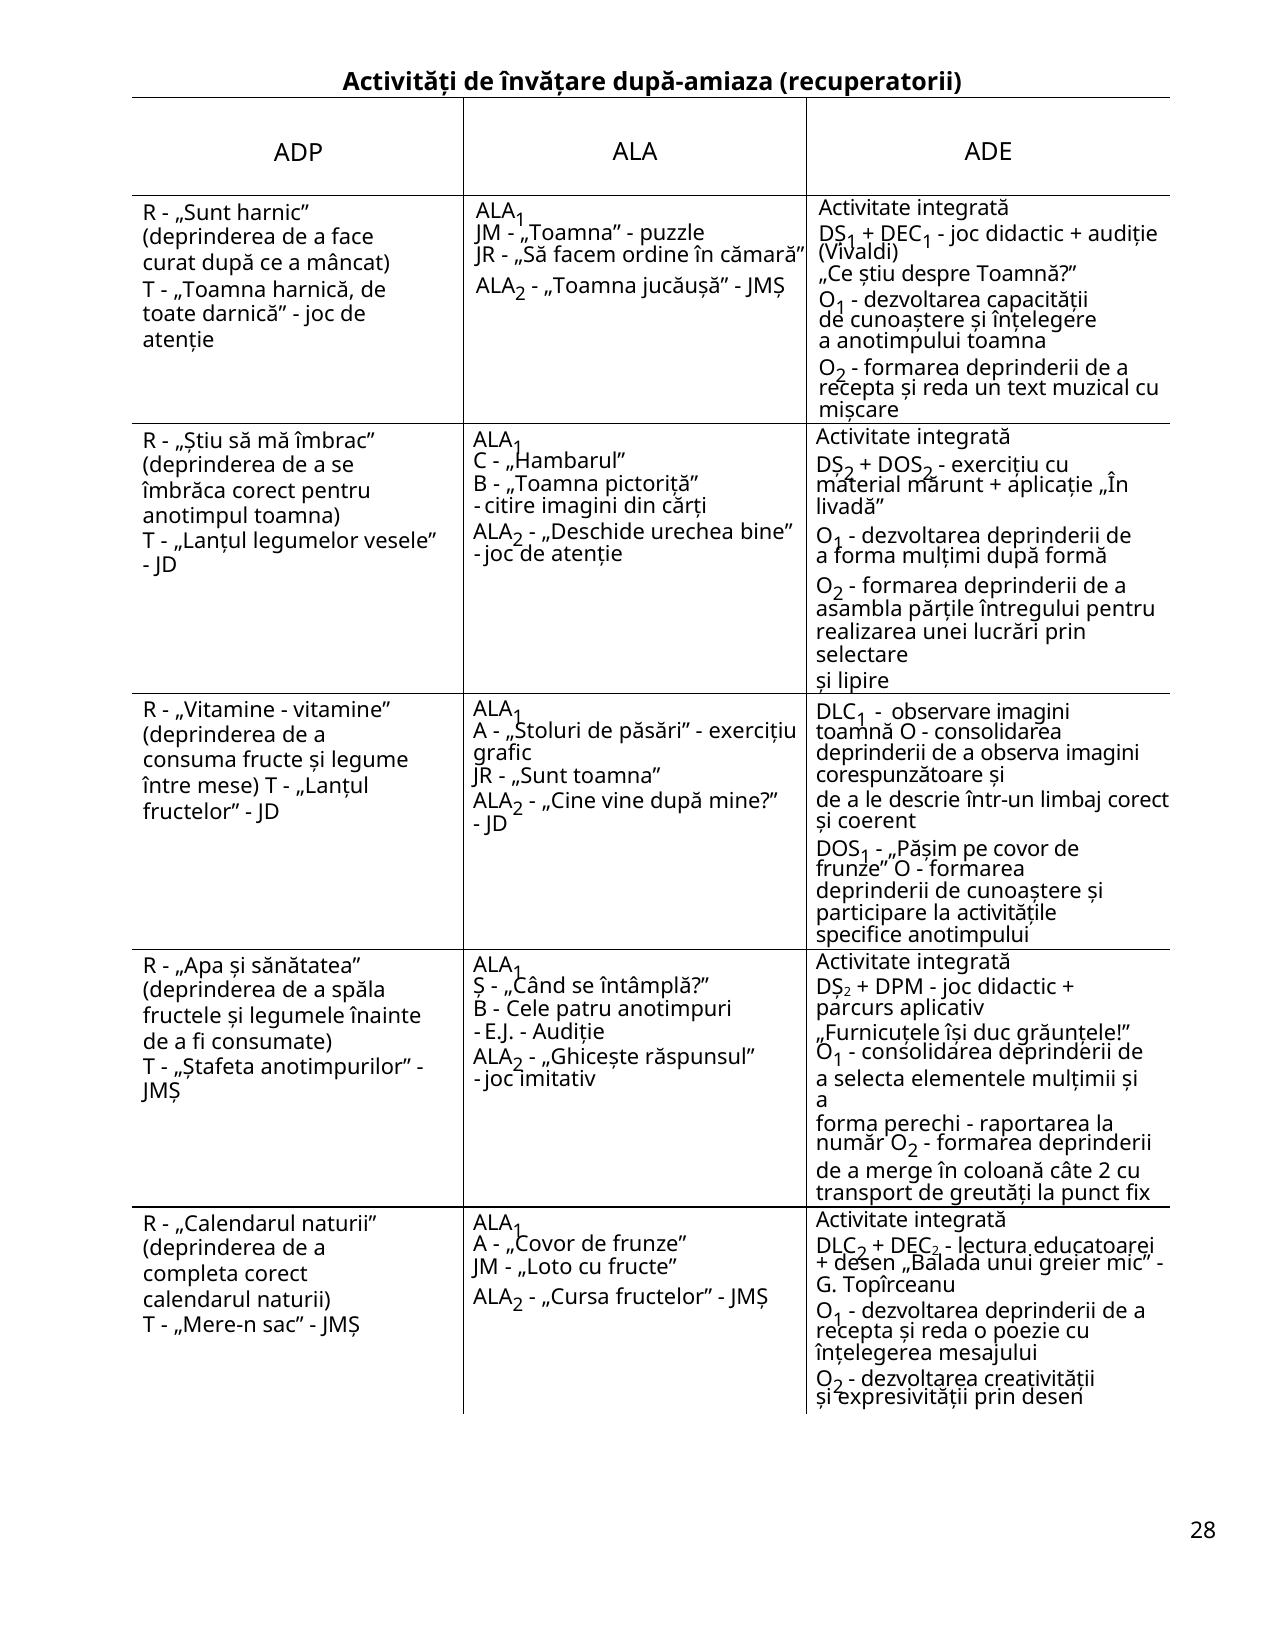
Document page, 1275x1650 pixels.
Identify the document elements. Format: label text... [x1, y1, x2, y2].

table_header ALA [464, 98, 806, 195]
table_cell R - „Apa și sănătatea” (deprinderea de a spăla fructele și legumele înainte de a ﬁ consumate) T - „Ștafeta anotimpurilor” - JMȘ [132, 950, 463, 1206]
table_cell ALA1 C - „Hambarul” B - „Toamna pictoriță” citire imagini din cărți ALA2 - „Deschide urechea bine” joc de atenție [464, 424, 806, 693]
table_cell Activitate integrată DȘ2 + DPM - joc didactic + parcurs aplicativ „Furnicuțele își duc grăunțele!” O1 - consolidarea deprinderii de a selecta elementele mulțimii și a forma perechi - raportarea la număr O2 - formarea deprinderii de a merge în coloană câte 2 cu transport de greutăți la punct ﬁx [807, 950, 1170, 1206]
table_cell Activitate integrată DȘ1 + DEC1 - joc didactic + audiție (Vivaldi) „Ce știu despre Toamnă?” O1 - dezvoltarea capacității de cunoaștere și înțelegere a anotimpului toamna O2 - formarea deprinderii de a recepta și reda un text muzical cu mișcare [807, 196, 1170, 423]
table_header ADP [132, 98, 463, 195]
table_cell ALA1 Ș - „Când se întâmplă?” B - Cele patru anotimpuri E.J. - Audiție ALA2 - „Ghicește răspunsul” joc imitativ [464, 950, 806, 1206]
text Activități de învățare după-amiaza (recuperatorii) [89, 63, 1216, 97]
table_cell Activitate integrată DȘ2 + DOS2 - exercițiu cu material mărunt + aplicație „În livadă” O1 - dezvoltarea deprinderii de a forma mulțimi după formă O2 - formarea deprinderii de a asambla părțile întregului pentru realizarea unei lucrări prin selectare și lipire [807, 424, 1170, 693]
table_cell R - „Vitamine - vitamine” (deprinderea de a consuma fructe și legume între mese) T - „Lanțul fructelor” - JD [132, 694, 463, 948]
table_cell DLC1 - observare imagini toamnă O - consolidarea deprinderii de a observa imagini corespunzătoare și de a le descrie într-un limbaj corect și coerent DOS1 - „Pășim pe covor de frunze” O - formarea deprinderii de cunoaștere și participare la activitățile speciﬁce anotimpului [807, 694, 1170, 948]
table_cell ALA1 JM - „Toamna” - puzzle JR - „Să facem ordine în cămară” ALA2 - „Toamna jucăușă” - JMȘ [464, 196, 806, 423]
table_cell ALA1 A - „Stoluri de păsări” - exercițiu graﬁc JR - „Sunt toamna” ALA2 - „Cine vine după mine?” - JD [464, 694, 806, 948]
table_header ADE [807, 98, 1170, 195]
table_cell R - „Știu să mă îmbrac” (deprinderea de a se îmbrăca corect pentru anotimpul toamna) T - „Lanțul legumelor vesele” - JD [132, 424, 463, 693]
table_cell R - „Sunt harnic” (deprinderea de a face curat după ce a mâncat) T - „Toamna harnică, de toate darnică” - joc de atenție [132, 196, 463, 423]
table_cell Activitate integrată DLC2 + DEC2 - lectura educatoarei + desen „Balada unui greier mic” - G. Topîrceanu O1 - dezvoltarea deprinderii de a recepta și reda o poezie cu înțelegerea mesajului O2 - dezvoltarea creativității și expresivității prin desen [807, 1208, 1170, 1413]
table_cell R - „Calendarul naturii” (deprinderea de a completa corect calendarul naturii) T - „Mere-n sac” - JMȘ [132, 1208, 463, 1413]
table_cell ALA1 A - „Covor de frunze” JM - „Loto cu fructe” ALA2 - „Cursa fructelor” - JMȘ [464, 1208, 806, 1413]
